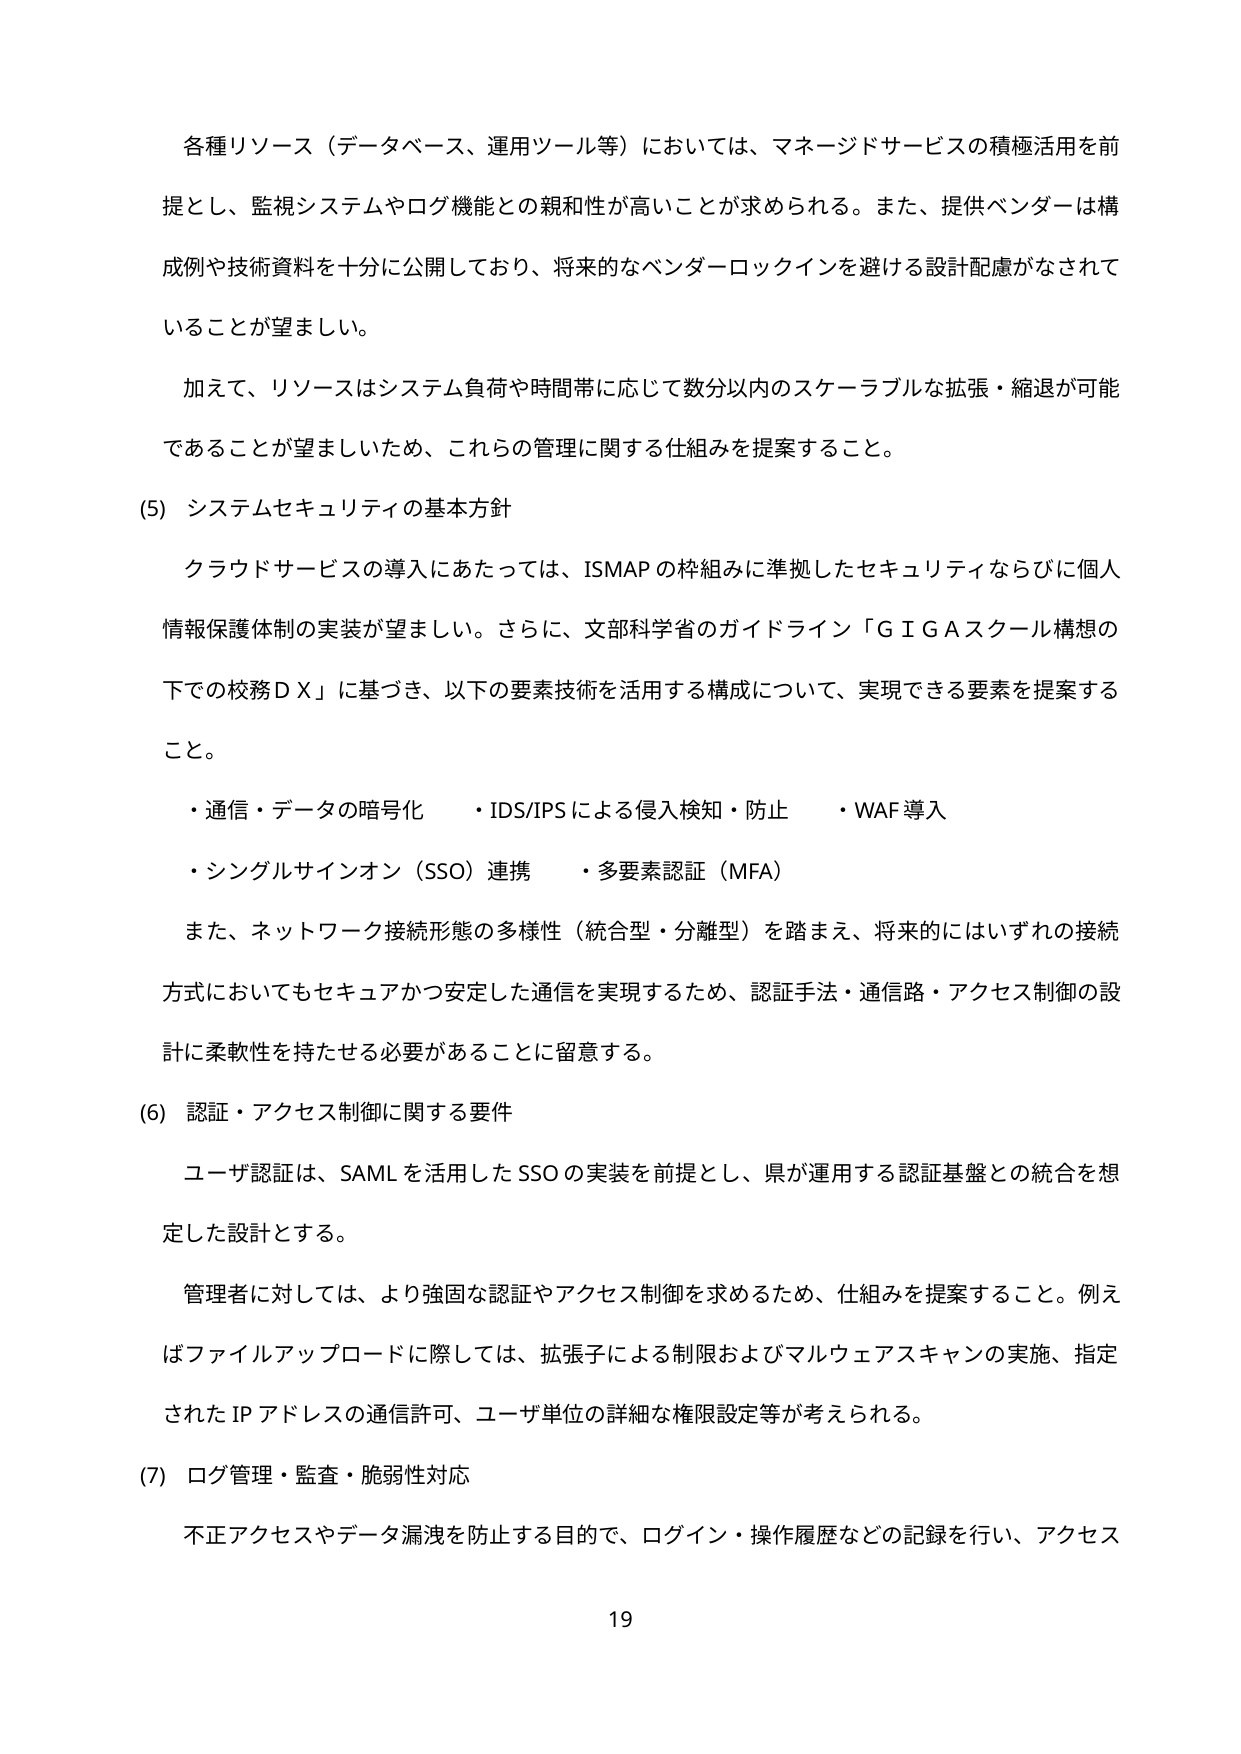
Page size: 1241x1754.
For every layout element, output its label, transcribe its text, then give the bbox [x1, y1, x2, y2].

text また、ネットワーク接続形態の多様性（統合型・分離型）を踏まえ、将来的にはいずれの接続方式においてもセキュアかつ安定した通信を実現するため、認証手法・通信路・アクセス制御の設計に柔軟性を持たせる必要があることに留意する。 [162, 900, 1122, 1081]
list 認証・アクセス制御に関する要件 [140, 1081, 1122, 1142]
text 管理者に対しては、より強固な認証やアクセス制御を求めるため、仕組みを提案すること。例えばファイルアップロードに際しては、拡張子による制限およびマルウェアスキャンの実施、指定されたIPアドレスの通信許可、ユーザ単位の詳細な権限設定等が考えられる。 [162, 1262, 1122, 1444]
text ・シングルサインオン（SSO）連携 ・多要素認証（MFA） [184, 839, 1122, 900]
text クラウドサービスの導入にあたっては、ISMAPの枠組みに準拠したセキュリティならびに個人情報保護体制の実装が望ましい。さらに、文部科学省のガイドライン「ＧＩＧＡスクール構想の下での校務ＤＸ」に基づき、以下の要素技術を活用する構成について、実現できる要素を提案すること。 [162, 537, 1122, 779]
text 加えて、リソースはシステム負荷や時間帯に応じて数分以内のスケーラブルな拡張・縮退が可能であることが望ましいため、これらの管理に関する仕組みを提案すること。 [162, 356, 1122, 477]
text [162, 1504, 1122, 1564]
text 各種リソース（データベース、運用ツール等）においては、マネージドサービスの積極活用を前提とし、監視システムやログ機能との親和性が高いことが求められる。また、提供ベンダーは構成例や技術資料を十分に公開しており、将来的なベンダーロックインを避ける設計配慮がなされていることが望ましい。 [162, 114, 1122, 356]
text ・通信・データの暗号化 ・IDS/IPSによる侵入検知・防止 ・WAF導入 [184, 779, 1122, 839]
list ログ管理・監査・脆弱性対応 [140, 1444, 1122, 1504]
text ユーザ認証は、SAMLを活用したSSOの実装を前提とし、県が運用する認証基盤との統合を想定した設計とする。 [162, 1142, 1122, 1262]
list システムセキュリティの基本方針 [140, 477, 1122, 537]
